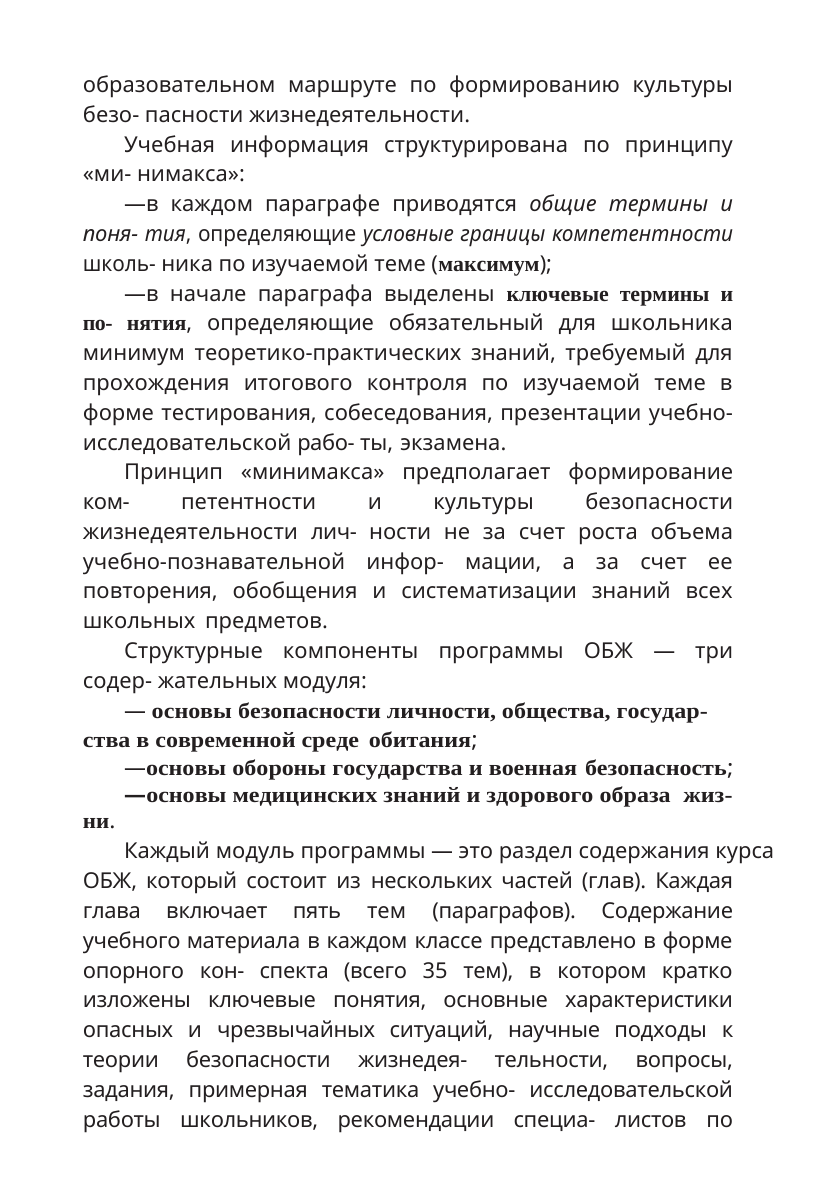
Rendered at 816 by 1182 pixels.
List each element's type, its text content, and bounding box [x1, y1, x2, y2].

list основы медицинских знаний и здорового образа жиз- [124, 781, 791, 808]
text образовательном маршруте по формированию культуры безо- пасности жизнедеятельности. [83, 69, 733, 128]
text Каждый модуль программы — это раздел содержания курса [124, 836, 791, 865]
list основы обороны государства и военная безопасность; [124, 754, 791, 781]
list в начале параграфа выделены ключевые термины и по- нятия, определяющие обязательный для школьника минимум теоретико-практических знаний, требуемый для прохождения итогового контроля по изучаемой теме в форме тестирования, собеседования, презентации учебно-исследовательской рабо- ты, экзамена. [83, 277, 733, 456]
list в каждом параграфе приводятся общие термины и поня- тия, определяющие условные границы компетентности школь- ника по изучаемой теме (максимум); [83, 188, 733, 277]
text Принцип «минимакса» предполагает формирование ком- петентности и культуры безопасности жизнедеятельности лич- ности не за счет роста объема учебно-познавательной инфор- мации, а за счет ее повторения, обобщения и систематизации знаний всех школьных предметов. [83, 456, 733, 635]
subtitle основы безопасности личности, общества, государ- ства в современной среде обитания; [83, 694, 733, 754]
text ни. [83, 808, 116, 833]
text Учебная информация структурирована по принципу «ми- нимакса»: [83, 128, 733, 188]
text Структурные компоненты программы ОБЖ — три содер- жательных модуля: [83, 635, 733, 694]
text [83, 865, 733, 1133]
